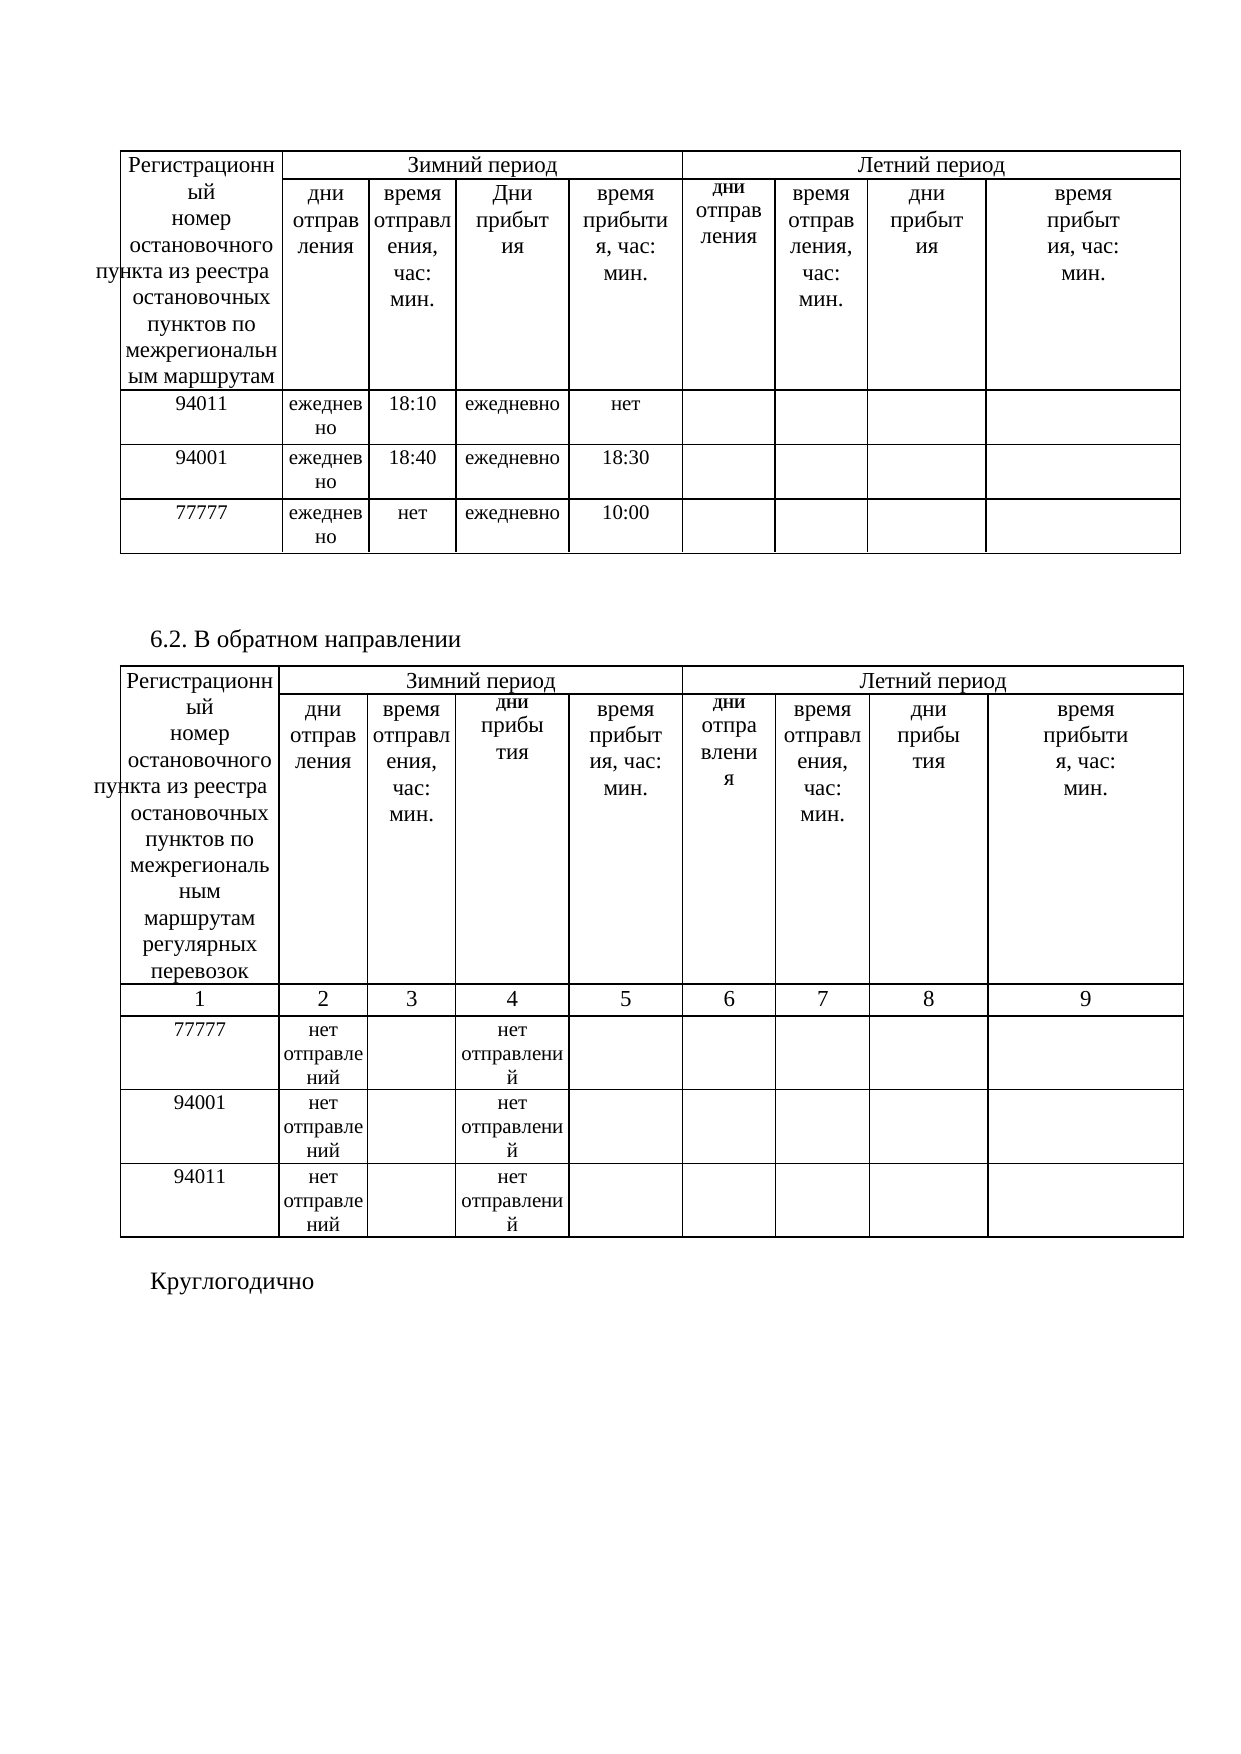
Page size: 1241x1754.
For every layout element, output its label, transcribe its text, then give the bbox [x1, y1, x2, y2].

table_cell [776, 445, 867, 498]
table_cell [989, 1090, 1183, 1162]
table_cell 10:00 [570, 500, 682, 552]
table_cell [683, 1164, 775, 1236]
table_cell дни отправ ления [283, 180, 368, 389]
table_cell ежедневно [457, 500, 568, 552]
table_cell нет отправлений [280, 1017, 367, 1089]
table_cell 77777 [121, 500, 282, 552]
table_cell [776, 391, 867, 444]
table_header Летний период [683, 667, 1183, 693]
table_cell [868, 445, 985, 498]
table_cell [868, 391, 985, 444]
table_cell 18:10 [370, 391, 455, 444]
table_cell дни прибы тия [870, 695, 987, 983]
table_cell ежедневно [283, 391, 368, 444]
table_cell время прибыт ия, час: мин. [570, 695, 682, 983]
table_cell время прибыт ия, час: мин. [987, 180, 1180, 389]
table_cell [870, 1164, 987, 1236]
table_header Зимний период [280, 667, 682, 693]
text Круглогодично [150, 1266, 1090, 1295]
table_cell нет отправлений [456, 1164, 568, 1236]
table_cell [987, 500, 1180, 552]
table_cell 1 [121, 985, 278, 1015]
table_cell время отправл ения, час: мин. [368, 695, 455, 983]
table_cell нет отправлений [456, 1017, 568, 1089]
table_cell Дни прибыт ия [457, 180, 568, 389]
table_cell дни прибыт ия [868, 180, 985, 389]
table_cell 8 [870, 985, 987, 1015]
table_cell 18:40 [370, 445, 455, 498]
table_cell [776, 1164, 869, 1236]
table_cell время отправл ения, час: мин. [776, 695, 869, 983]
table_cell [570, 1017, 682, 1089]
table_cell ежедневно [283, 500, 368, 552]
table_cell [987, 445, 1180, 498]
table_cell 6 [683, 985, 775, 1015]
table_cell [683, 500, 774, 552]
table_cell нет отправлений [280, 1090, 367, 1162]
table_cell 3 [368, 985, 455, 1015]
table_cell 77777 [121, 1017, 278, 1089]
table_header Зимний период [283, 152, 682, 178]
table_cell ежедневно [283, 445, 368, 498]
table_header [121, 152, 282, 389]
table_cell 7 [776, 985, 869, 1015]
table_cell [776, 500, 867, 552]
table_cell [368, 1090, 455, 1162]
table_cell время отправл ения, час: мин. [370, 180, 455, 389]
table_cell время прибыти я, час: мин. [989, 695, 1183, 983]
table_cell [870, 1017, 987, 1089]
table_cell [570, 1164, 682, 1236]
table_cell [683, 1017, 775, 1089]
table_cell [368, 1017, 455, 1089]
table_cell время отправ ления, час: мин. [776, 180, 867, 389]
table_cell 2 [280, 985, 367, 1015]
table_cell ежедневно [457, 391, 568, 444]
table_cell [987, 391, 1180, 444]
table_cell [570, 1090, 682, 1162]
table_cell [989, 1164, 1183, 1236]
table_cell 9 [989, 985, 1183, 1015]
table_cell [776, 1017, 869, 1089]
table_cell ДНИ прибы тия [456, 695, 568, 983]
table_cell [683, 445, 774, 498]
table_cell нет отправлений [456, 1090, 568, 1162]
table_cell [368, 1164, 455, 1236]
table_cell 5 [570, 985, 682, 1015]
table_cell 94011 [121, 1164, 278, 1236]
table_cell [989, 1017, 1183, 1089]
table_cell ежедневно [457, 445, 568, 498]
table_cell дни отправ ления [280, 695, 367, 983]
table_header Регистрационный номер остановочного пункта из реестра остановочных пунктов по межрегиональным маршрутам регулярных перевозок [121, 667, 278, 983]
table_cell нет [570, 391, 682, 444]
table_cell ДНИ отпра влени я [683, 695, 775, 983]
table_cell 94001 [121, 445, 282, 498]
table_cell [683, 1090, 775, 1162]
table_cell нет отправлений [280, 1164, 367, 1236]
table_cell [776, 1090, 869, 1162]
table_cell время прибыти я, час: мин. [570, 180, 682, 389]
table_header Летний период [683, 152, 1180, 178]
table_cell 94001 [121, 1090, 278, 1162]
table_cell ДНИ отправ ления [683, 180, 774, 389]
table_cell [683, 391, 774, 444]
table_cell 4 [456, 985, 568, 1015]
table_cell 18:30 [570, 445, 682, 498]
table_cell 94011 [121, 391, 282, 444]
text 6.2. В обратном направлении [150, 624, 1090, 653]
table_cell [870, 1090, 987, 1162]
table_cell нет [370, 500, 455, 552]
table_cell [868, 500, 985, 552]
